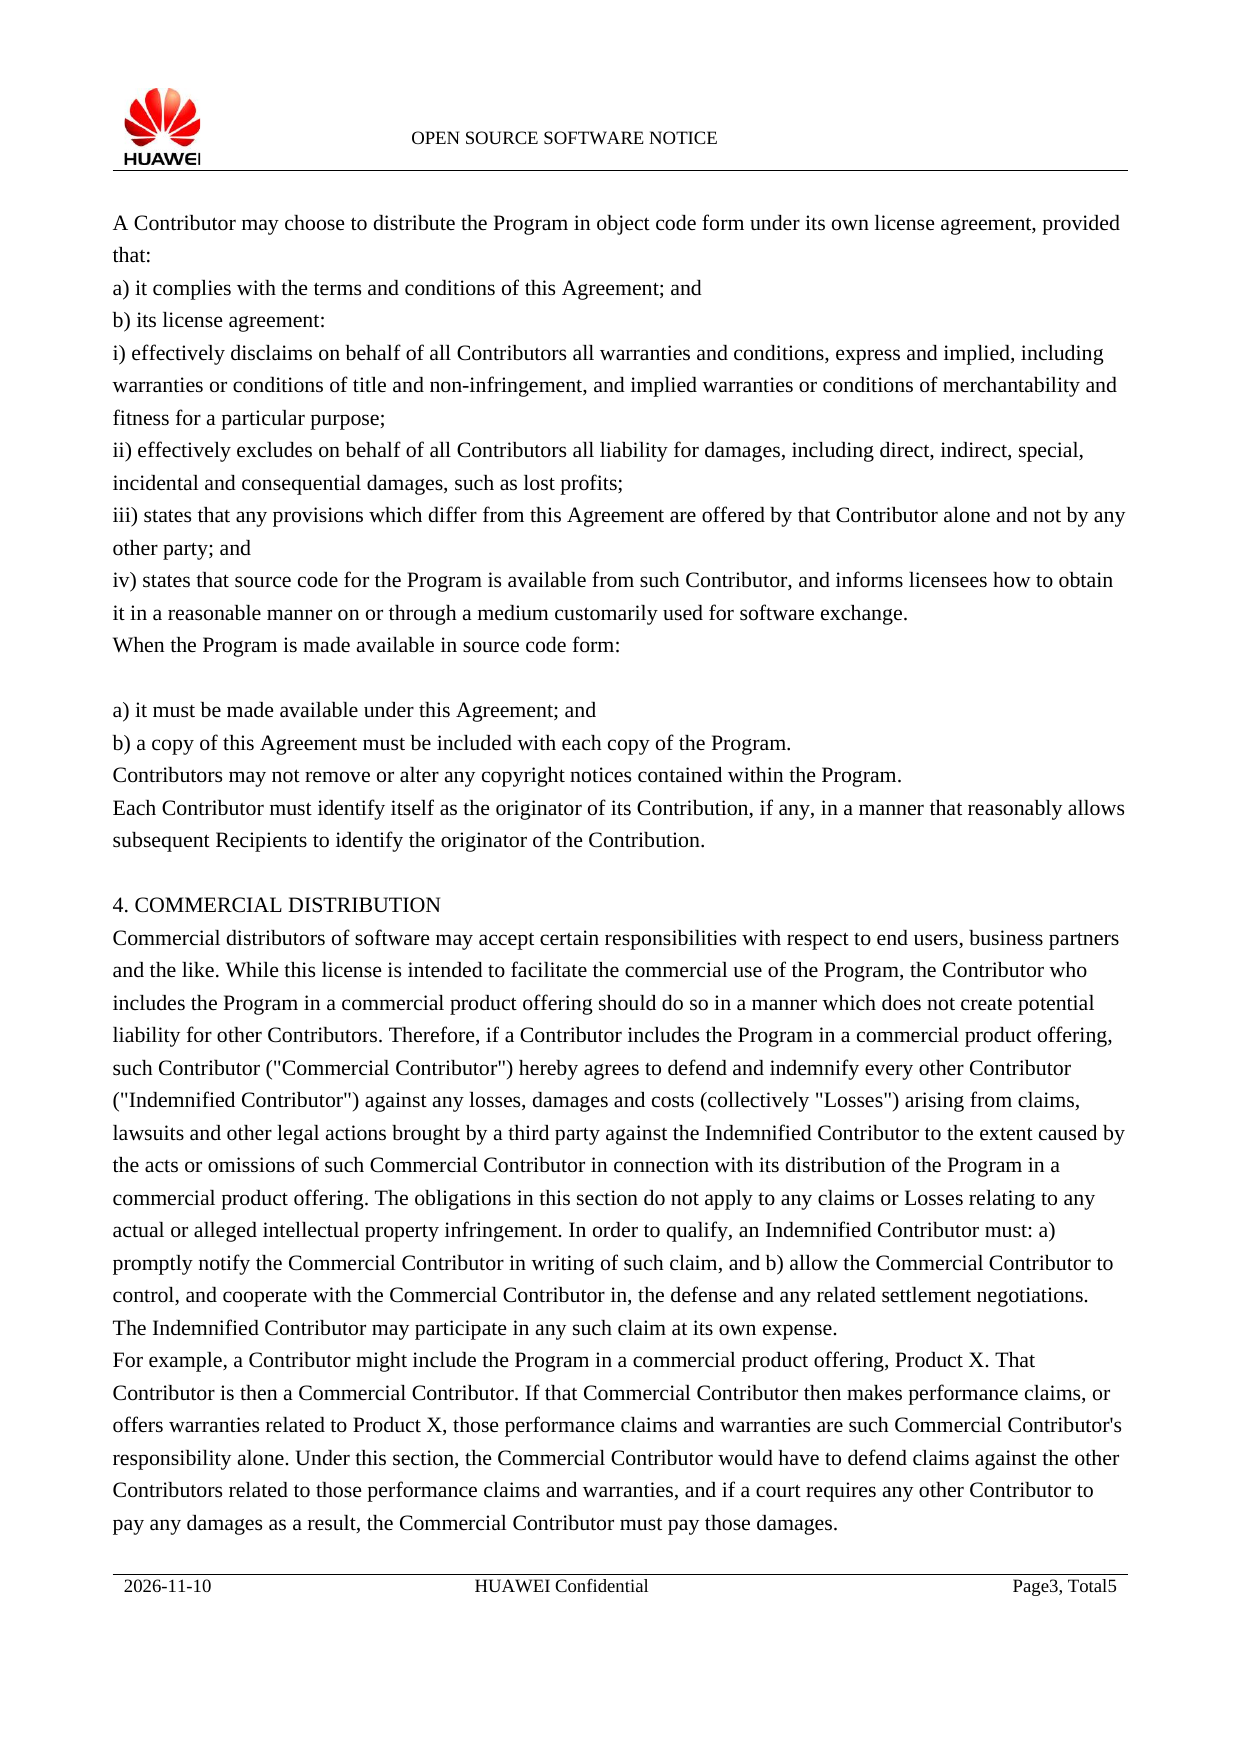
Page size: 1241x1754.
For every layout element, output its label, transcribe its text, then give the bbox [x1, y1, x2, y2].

picture [124, 88, 201, 165]
